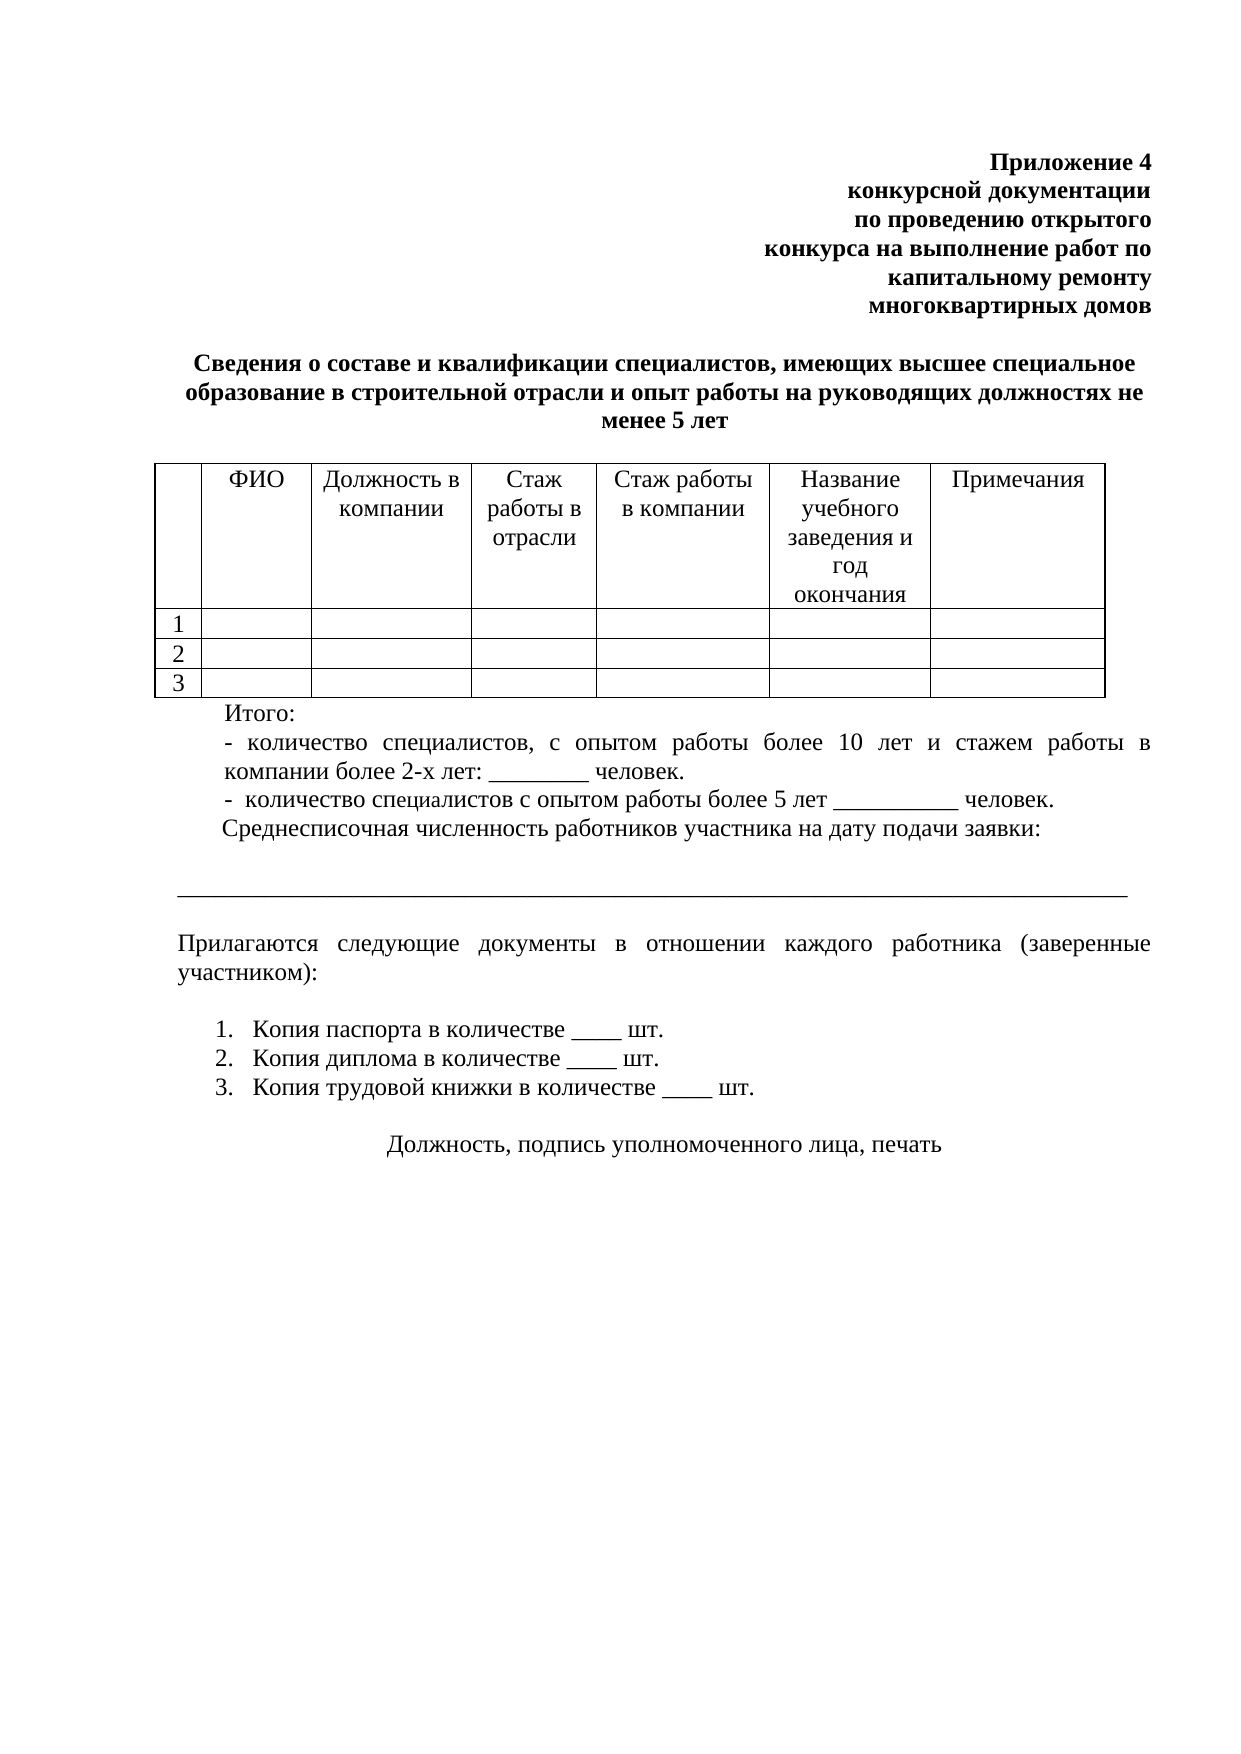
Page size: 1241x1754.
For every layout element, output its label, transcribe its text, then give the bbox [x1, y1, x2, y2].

text по проведению открытого конкурса на выполнение работ по капитальному ремонту многоквартирных домов [693, 204, 1152, 319]
table_header ФИО [202, 464, 311, 608]
text Должность, подпись уполномоченного лица, печать [177, 1129, 1152, 1158]
table_cell [202, 669, 311, 697]
table_header Название учебного заведения и год окончания [770, 464, 930, 608]
table_header Стаж работы в отрасли [472, 464, 596, 608]
table_cell [202, 639, 311, 667]
table_cell 1 [156, 609, 201, 638]
text Приложение 4 [177, 147, 1152, 176]
text - количество специалистов, с опытом работы более 10 лет и стажем работы в компании более 2-х лет: ________ человек. [224, 727, 1152, 784]
table_cell [312, 609, 471, 638]
table_cell [931, 669, 1104, 697]
list Копия трудовой книжки в количестве ____ шт. [215, 1072, 1152, 1101]
table_cell [472, 639, 596, 667]
text ____________________________________________________________________________ [177, 871, 1152, 899]
table_cell [472, 609, 596, 638]
table_cell [770, 609, 930, 638]
table_cell [202, 609, 311, 638]
text конкурсной документации [841, 176, 1152, 204]
table_cell [597, 609, 769, 638]
table_header Стаж работы в компании [597, 464, 769, 608]
table_cell [931, 609, 1104, 638]
text - количество специалистов с опытом работы более 5 лет __________ человек. [224, 784, 1152, 813]
table_cell [597, 669, 769, 697]
text Прилагаются следующие документы в отношении каждого работника (заверенные участником): [177, 928, 1152, 986]
table_header Примечания [931, 464, 1104, 608]
table_cell 3 [156, 669, 201, 697]
table_cell [931, 639, 1104, 667]
table_cell [597, 639, 769, 667]
table_header [156, 464, 201, 608]
table_cell [312, 639, 471, 667]
table_header Должность в компании [312, 464, 471, 608]
list Копия диплома в количестве ____ шт. [215, 1043, 1152, 1072]
table_cell [770, 669, 930, 697]
table_cell [312, 669, 471, 697]
list Копия паспорта в количестве ____ шт. [215, 1014, 1152, 1043]
table_cell [472, 669, 596, 697]
table_cell [770, 639, 930, 667]
text Итого: [224, 698, 1152, 727]
table_cell 2 [156, 639, 201, 667]
text Среднесписочная численность работников участника на дату подачи заявки: [177, 813, 1152, 842]
text Сведения о составе и квалификации специалистов, имеющих высшее специальное образование в строительной отрасли и опыт работы на руководящих должностях не менее 5 лет [177, 348, 1152, 434]
